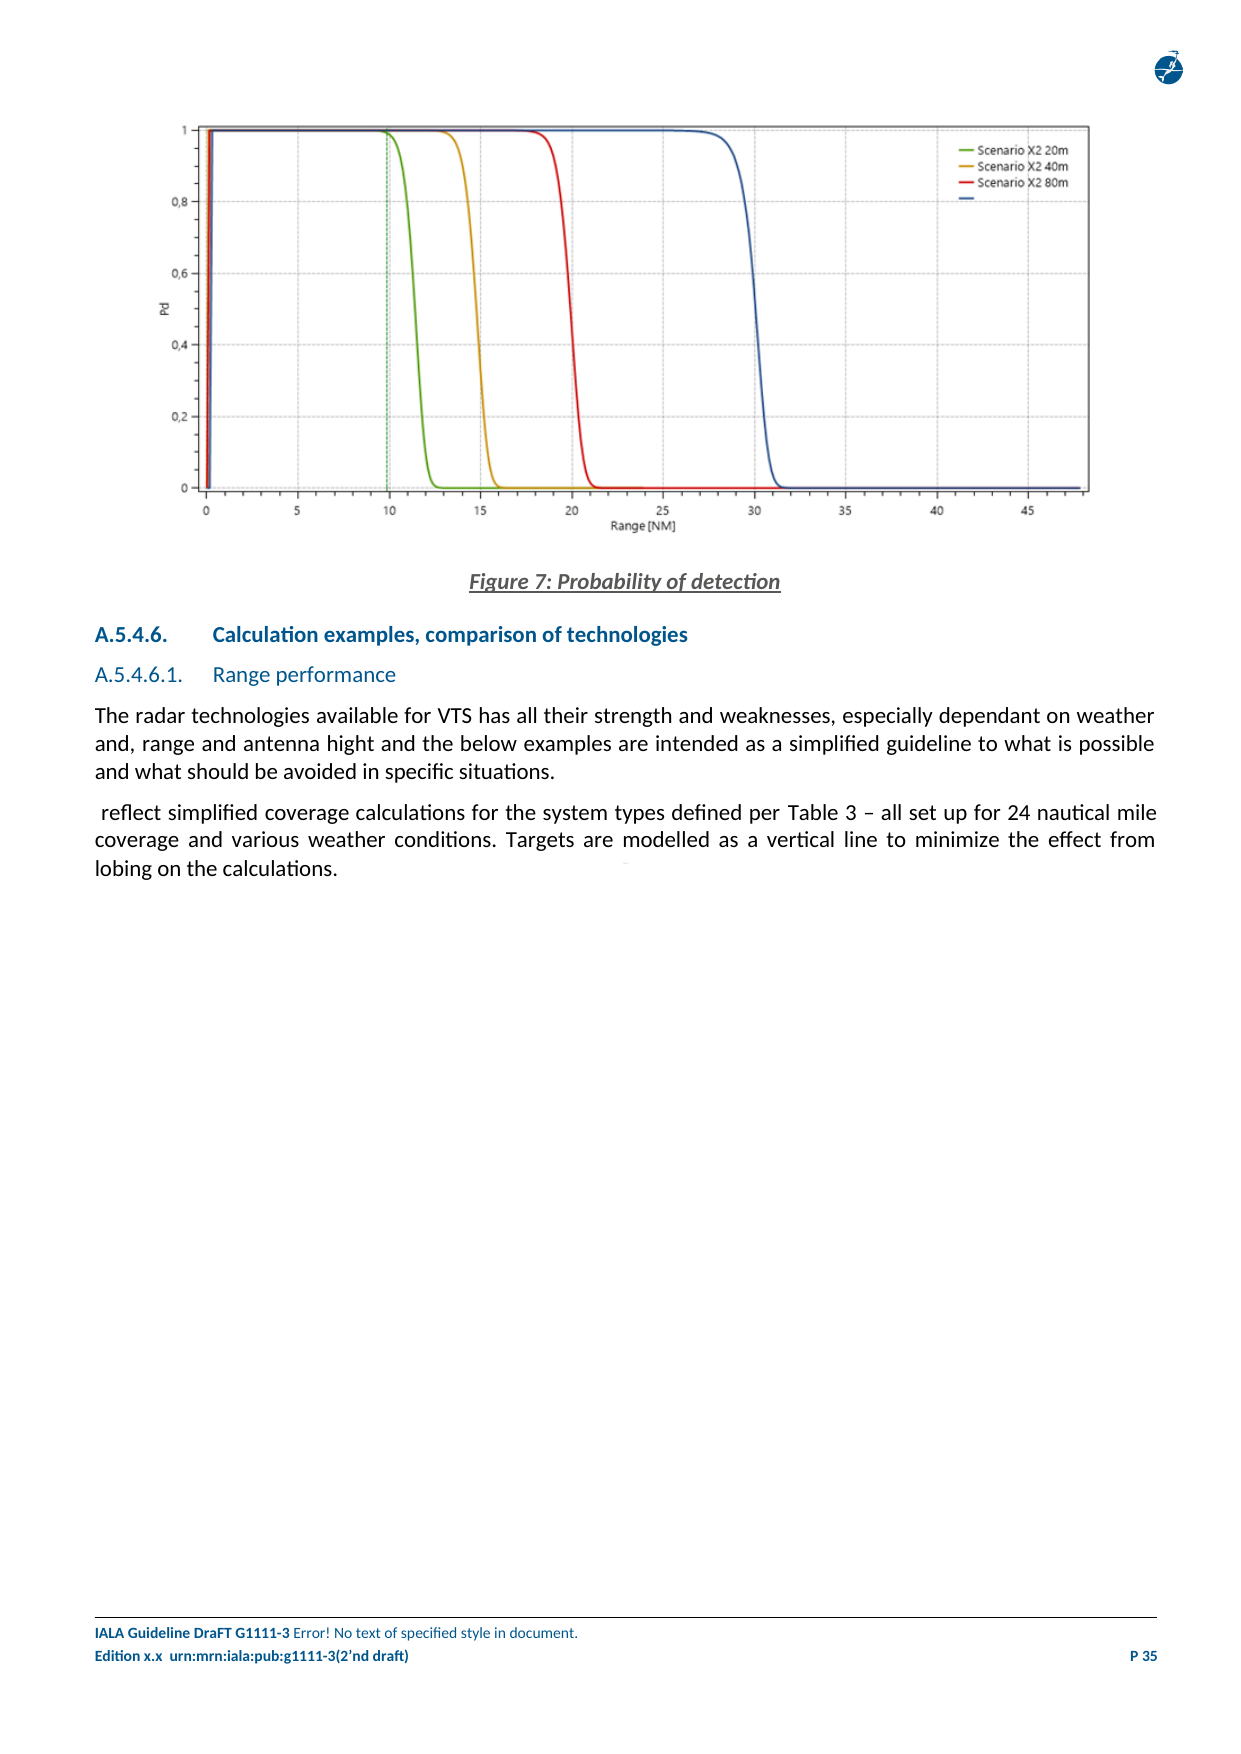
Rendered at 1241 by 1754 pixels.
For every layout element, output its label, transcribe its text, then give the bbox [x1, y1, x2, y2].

picture [153, 113, 1099, 542]
text reflect simplified coverage calculations for the system types defined per Table 3 – all set up for 24 nautical mile coverage and various weather conditions. Targets are modelled as a vertical line to minimize the effect from lobing on the calculations. [94, 798, 1157, 882]
text Range performance [94, 661, 1157, 688]
text The radar technologies available for VTS has all their strength and weaknesses, especially dependant on weather and, range and antenna hight and the below examples are intended as a simplified guideline to what is possible and what should be avoided in specific situations. [94, 701, 1157, 785]
text Calculation examples, comparison of technologies [94, 620, 1157, 648]
picture [1123, 0, 1241, 119]
text Figure 7: Probability of detection [94, 567, 1157, 595]
